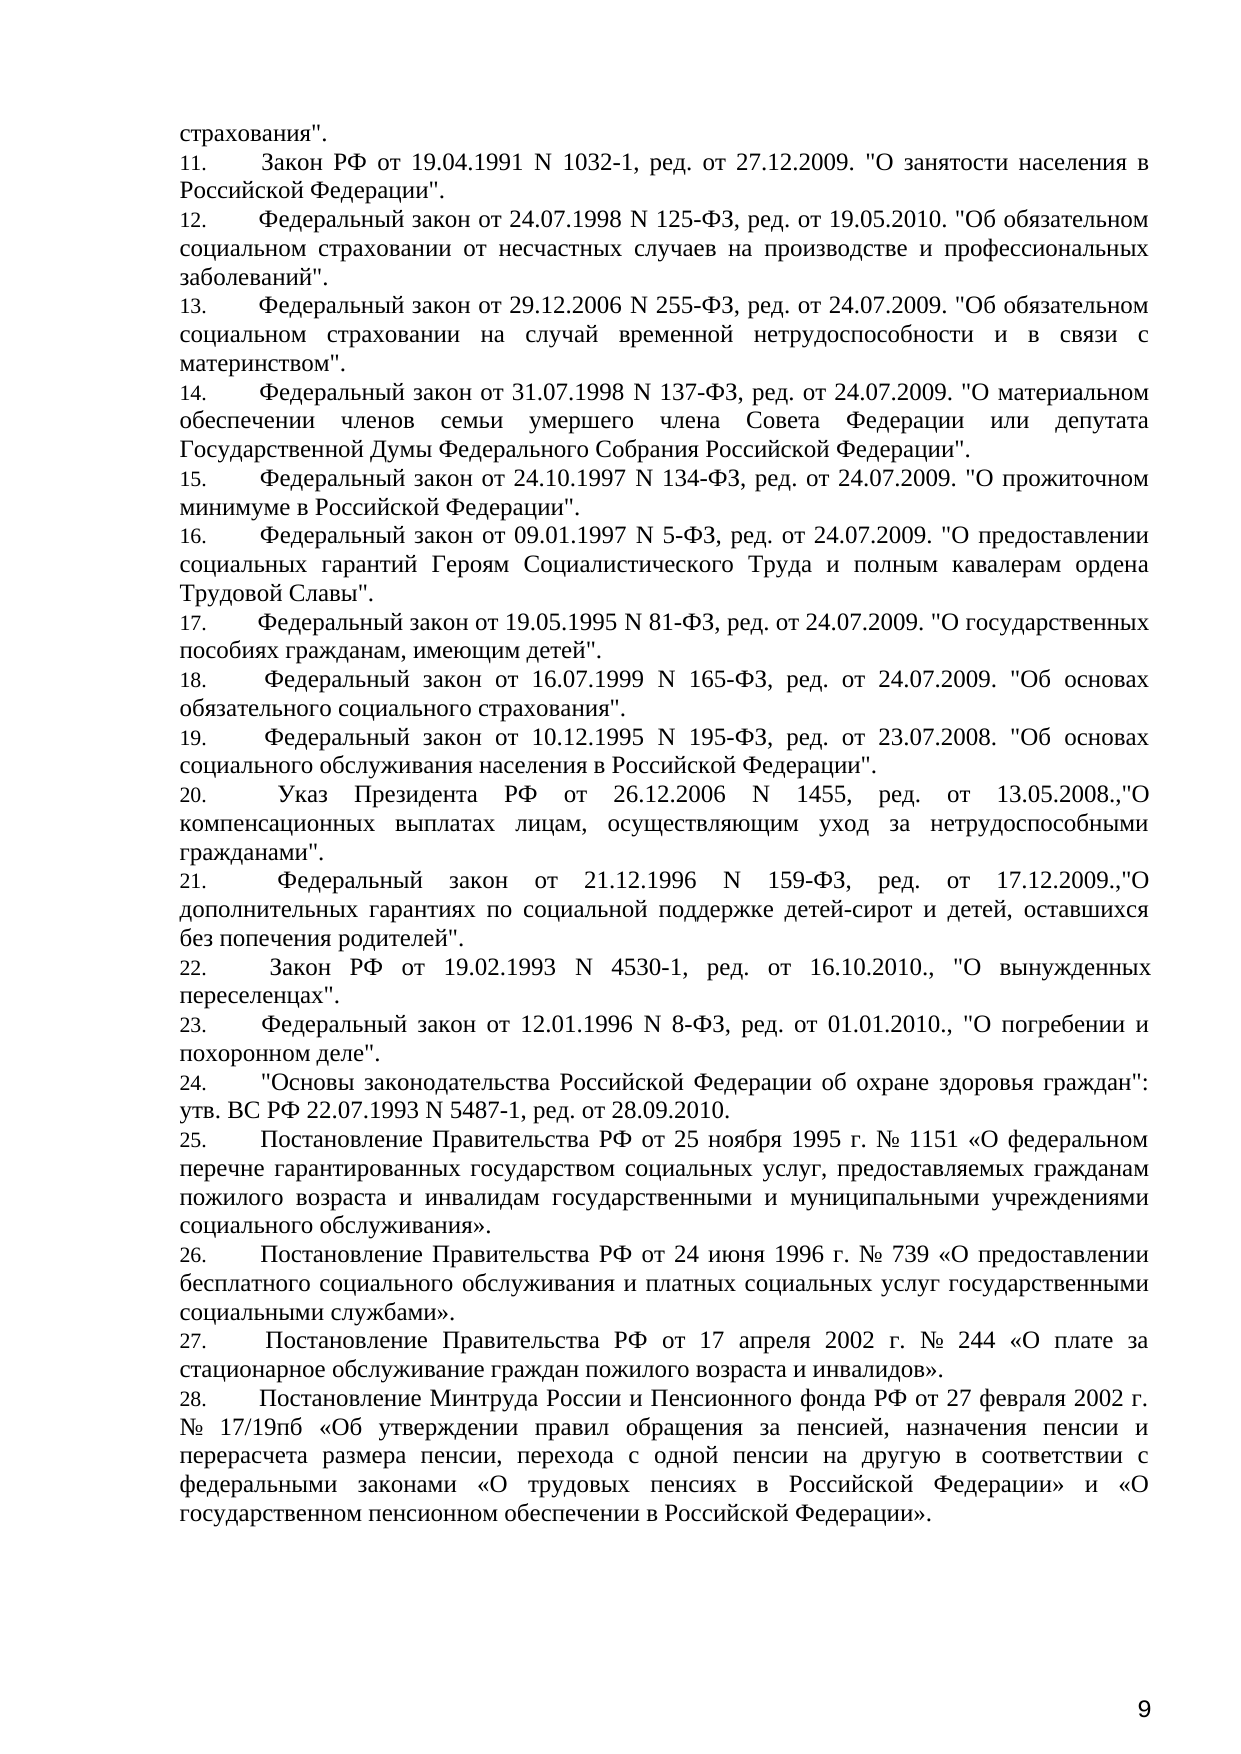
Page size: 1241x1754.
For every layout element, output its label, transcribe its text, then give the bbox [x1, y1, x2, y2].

list Указ Президента РФ от 26.12.2006 N 1455, ред. от 13.05.2008.,"О компенсационных выплатах лицам, осуществляющим уход за нетрудоспособными гражданами". [179, 779, 1149, 866]
list Закон РФ от 19.04.1991 N 1032-1, ред. от 27.12.2009. "О занятости населения в Российской Федерации". [179, 147, 1149, 204]
list Постановление Правительства РФ от 24 июня 1996 г. № 739 «О предоставлении бесплатного социального обслуживания и платных социальных услуг государственными социальными службами». [179, 1239, 1149, 1326]
list Федеральный закон от 21.12.1996 N 159-ФЗ, ред. от 17.12.2009.,"О дополнительных гарантиях по социальной поддержке детей-сирот и детей, оставшихся без попечения родителей". [179, 866, 1149, 952]
list Федеральный закон от 24.07.1998 N 125-ФЗ, ред. от 19.05.2010. "Об обязательном социальном страховании от несчастных случаев на производстве и профессиональных заболеваний". [179, 204, 1149, 291]
list "Основы законодательства Российской Федерации об охране здоровья граждан": утв. ВС РФ 22.07.1993 N 5487-1, ред. от 28.09.2010. [179, 1067, 1149, 1124]
list Закон РФ от 19.02.1993 N 4530-1, ред. от 16.10.2010., "О вынужденных переселенцах". [179, 952, 1152, 1009]
list Постановление Минтруда России и Пенсионного фонда РФ от 27 февраля 2002 г. № 17/19пб «Об утверждении правил обращения за пенсией, назначения пенсии и перерасчета размера пенсии, перехода с одной пенсии на другую в соответствии с федеральными законами «О трудовых пенсиях в Российской Федерации» и «О государственном пенсионном обеспечении в Российской Федерации». [179, 1383, 1149, 1527]
list Федеральный закон от 31.07.1998 N 137-ФЗ, ред. от 24.07.2009. "О материальном обеспечении членов семьи умершего члена Совета Федерации или депутата Государственной Думы Федерального Собрания Российской Федерации". [179, 377, 1149, 463]
list Постановление Правительства РФ от 25 ноября 1995 г. № 1151 «О федеральном перечне гарантированных государством социальных услуг, предоставляемых гражданам пожилого возраста и инвалидам государственными и муниципальными учреждениями социального обслуживания». [179, 1124, 1149, 1239]
list Федеральный закон от 10.12.1995 N 195-ФЗ, ред. от 23.07.2008. "Об основах социального обслуживания населения в Российской Федерации". [179, 722, 1149, 779]
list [179, 118, 1149, 147]
list Постановление Правительства РФ от 17 апреля 2002 г. № 244 «О плате за стационарное обслуживание граждан пожилого возраста и инвалидов». [179, 1326, 1149, 1383]
list Федеральный закон от 19.05.1995 N 81-ФЗ, ред. от 24.07.2009. "О государственных пособиях гражданам, имеющим детей". [179, 607, 1149, 664]
list Федеральный закон от 16.07.1999 N 165-ФЗ, ред. от 24.07.2009. "Об основах обязательного социального страхования". [179, 664, 1149, 722]
list Федеральный закон от 09.01.1997 N 5-ФЗ, ред. от 24.07.2009. "О предоставлении социальных гарантий Героям Социалистического Труда и полным кавалерам ордена Трудовой Славы". [179, 521, 1149, 607]
list Федеральный закон от 29.12.2006 N 255-ФЗ, ред. от 24.07.2009. "Об обязательном социальном страховании на случай временной нетрудоспособности и в связи с материнством". [179, 291, 1149, 377]
list Федеральный закон от 12.01.1996 N 8-ФЗ, ред. от 01.01.2010., "О погребении и похоронном деле". [179, 1009, 1149, 1067]
list Федеральный закон от 24.10.1997 N 134-ФЗ, ред. от 24.07.2009. "О прожиточном минимуме в Российской Федерации". [179, 463, 1149, 521]
